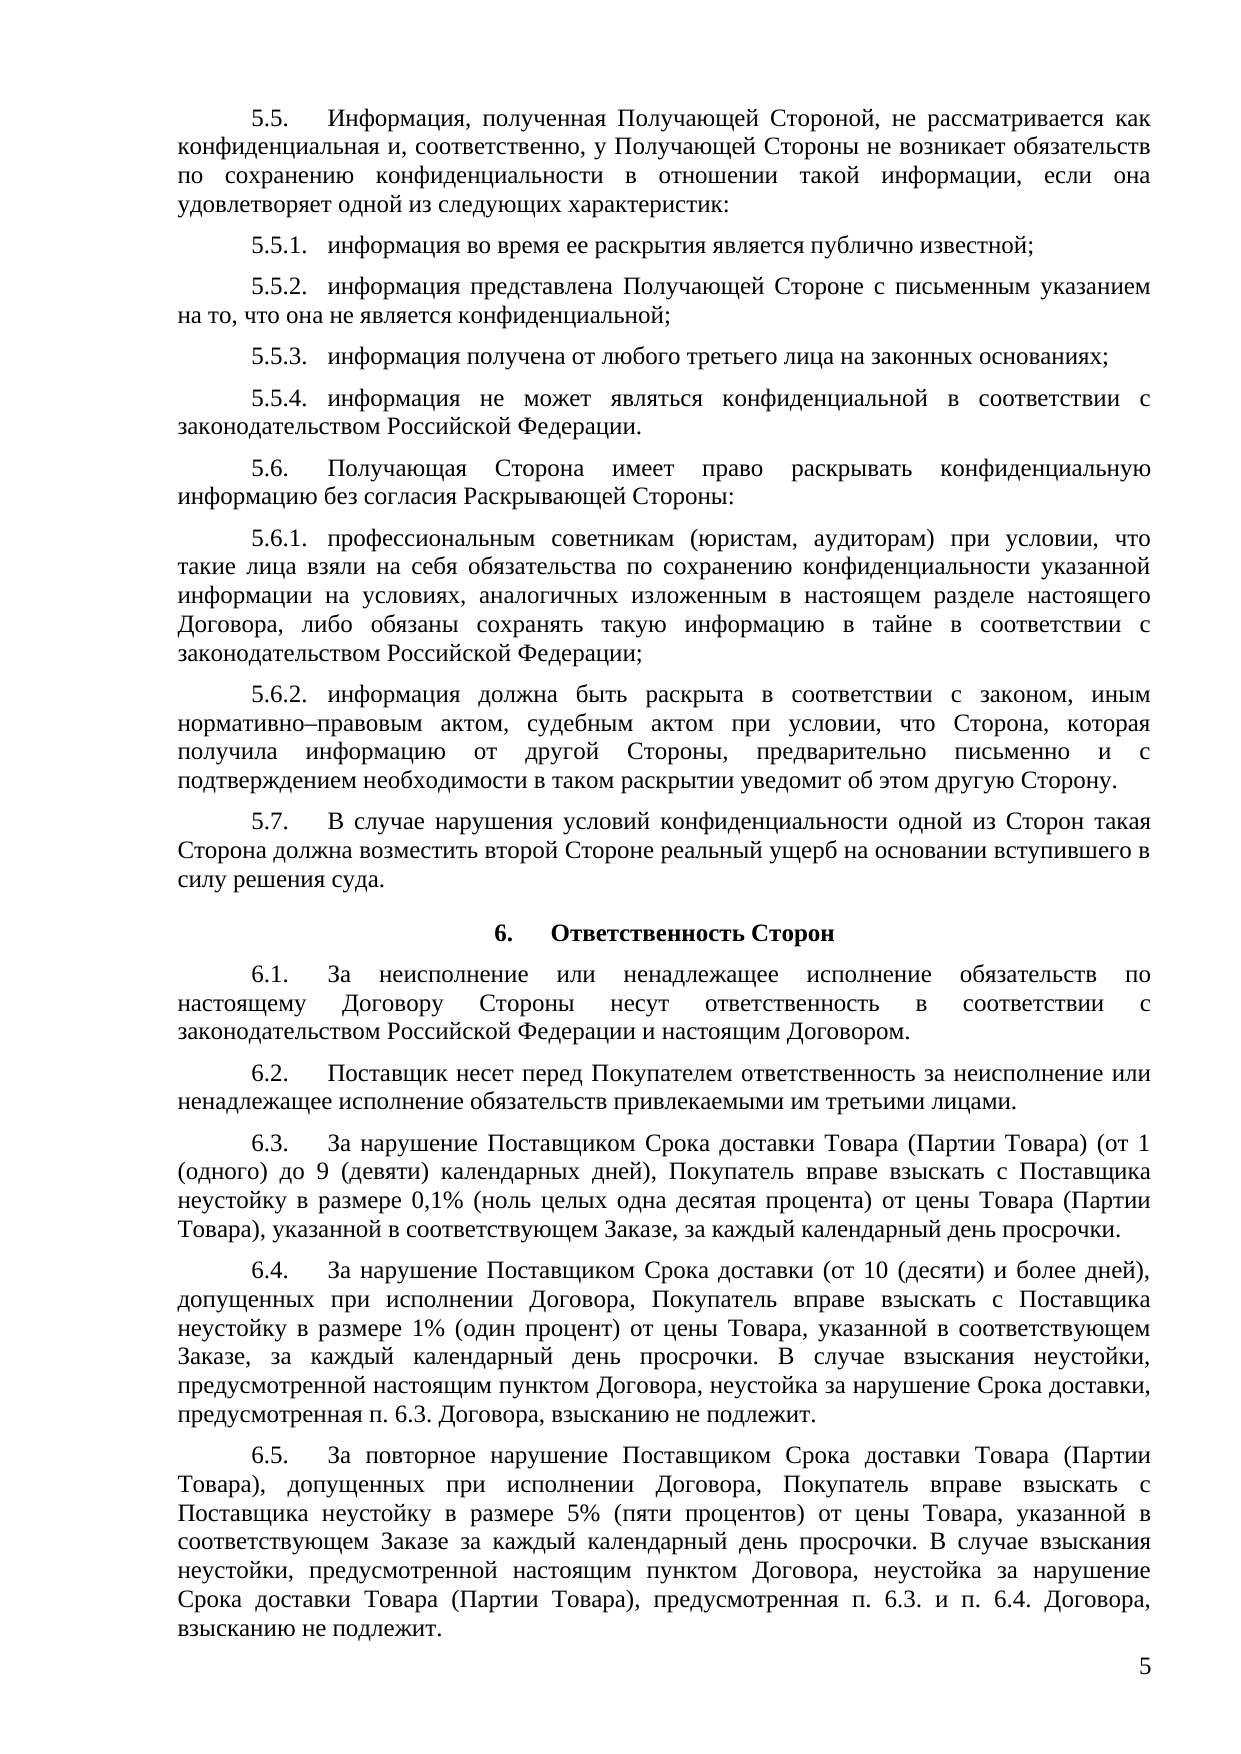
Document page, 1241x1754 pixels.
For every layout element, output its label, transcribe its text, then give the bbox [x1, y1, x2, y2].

list информация получена от любого третьего лица на законных основаниях; [177, 341, 1152, 370]
list За неисполнение или ненадлежащее исполнение обязательств по настоящему Договору Стороны несут ответственность в соответствии с законодательством Российской Федерации и настоящим Договором. [177, 959, 1152, 1045]
list Поставщик несет перед Покупателем ответственность за неисполнение или ненадлежащее исполнение обязательств привлекаемыми им третьими лицами. [177, 1058, 1152, 1115]
list информация во время ее раскрытия является публично известной; [177, 230, 1152, 259]
list профессиональным советникам (юристам, аудиторам) при условии, что такие лица взяли на себя обязательства по сохранению конфиденциальности указанной информации на условиях, аналогичных изложенным в настоящем разделе настоящего Договора, либо обязаны сохранять такую информацию в тайне в соответствии с законодательством Российской Федерации; [177, 523, 1152, 666]
list Получающая Сторона имеет право раскрывать конфиденциальную информацию без согласия Раскрывающей Стороны: [177, 453, 1152, 510]
list Ответственность Сторон [177, 918, 1152, 946]
list За повторное нарушение Поставщиком Срока доставки Товара (Партии Товара), допущенных при исполнении Договора, Покупатель вправе взыскать с Поставщика неустойку в размере 5% (пяти процентов) от цены Товара, указанной в соответствующем Заказе за каждый календарный день просрочки. В случае взыскания неустойки, предусмотренной настоящим пунктом Договора, неустойка за нарушение Срока доставки Товара (Партии Товара), предусмотренная п. 6.3. и п. 6.4. Договора, взысканию не подлежит. [177, 1440, 1152, 1641]
list информация должна быть раскрыта в соответствии с законом, иным нормативно–правовым актом, судебным актом при условии, что Сторона, которая получила информацию от другой Стороны, предварительно письменно и с подтверждением необходимости в таком раскрытии уведомит об этом другую Сторону. [177, 679, 1152, 794]
list За нарушение Поставщиком Срока доставки (от 10 (десяти) и более дней), допущенных при исполнении Договора, Покупатель вправе взыскать с Поставщика неустойку в размере 1% (один процент) от цены Товара, указанной в соответствующем Заказе, за каждый календарный день просрочки. В случае взыскания неустойки, предусмотренной настоящим пунктом Договора, неустойка за нарушение Срока доставки, предусмотренная п. 6.3. Договора, взысканию не подлежит. [177, 1255, 1152, 1428]
list Информация, полученная Получающей Стороной, не рассматривается как конфиденциальная и, соответственно, у Получающей Стороны не возникает обязательств по сохранению конфиденциальности в отношении такой информации, если она удовлетворяет одной из следующих характеристик: [177, 103, 1152, 218]
list информация представлена Получающей Стороне с письменным указанием на то, что она не является конфиденциальной; [177, 271, 1152, 329]
list За нарушение Поставщиком Срока доставки Товара (Партии Товара) (от 1 (одного) до 9 (девяти) календарных дней), Покупатель вправе взыскать с Поставщика неустойку в размере 0,1% (ноль целых одна десятая процента) от цены Товара (Партии Товара), указанной в соответствующем Заказе, за каждый календарный день просрочки. [177, 1128, 1152, 1243]
list В случае нарушения условий конфиденциальности одной из Сторон такая Сторона должна возместить второй Стороне реальный ущерб на основании вступившего в силу решения суда. [177, 806, 1152, 893]
list информация не может являться конфиденциальной в соответствии с законодательством Российской Федерации. [177, 383, 1152, 440]
